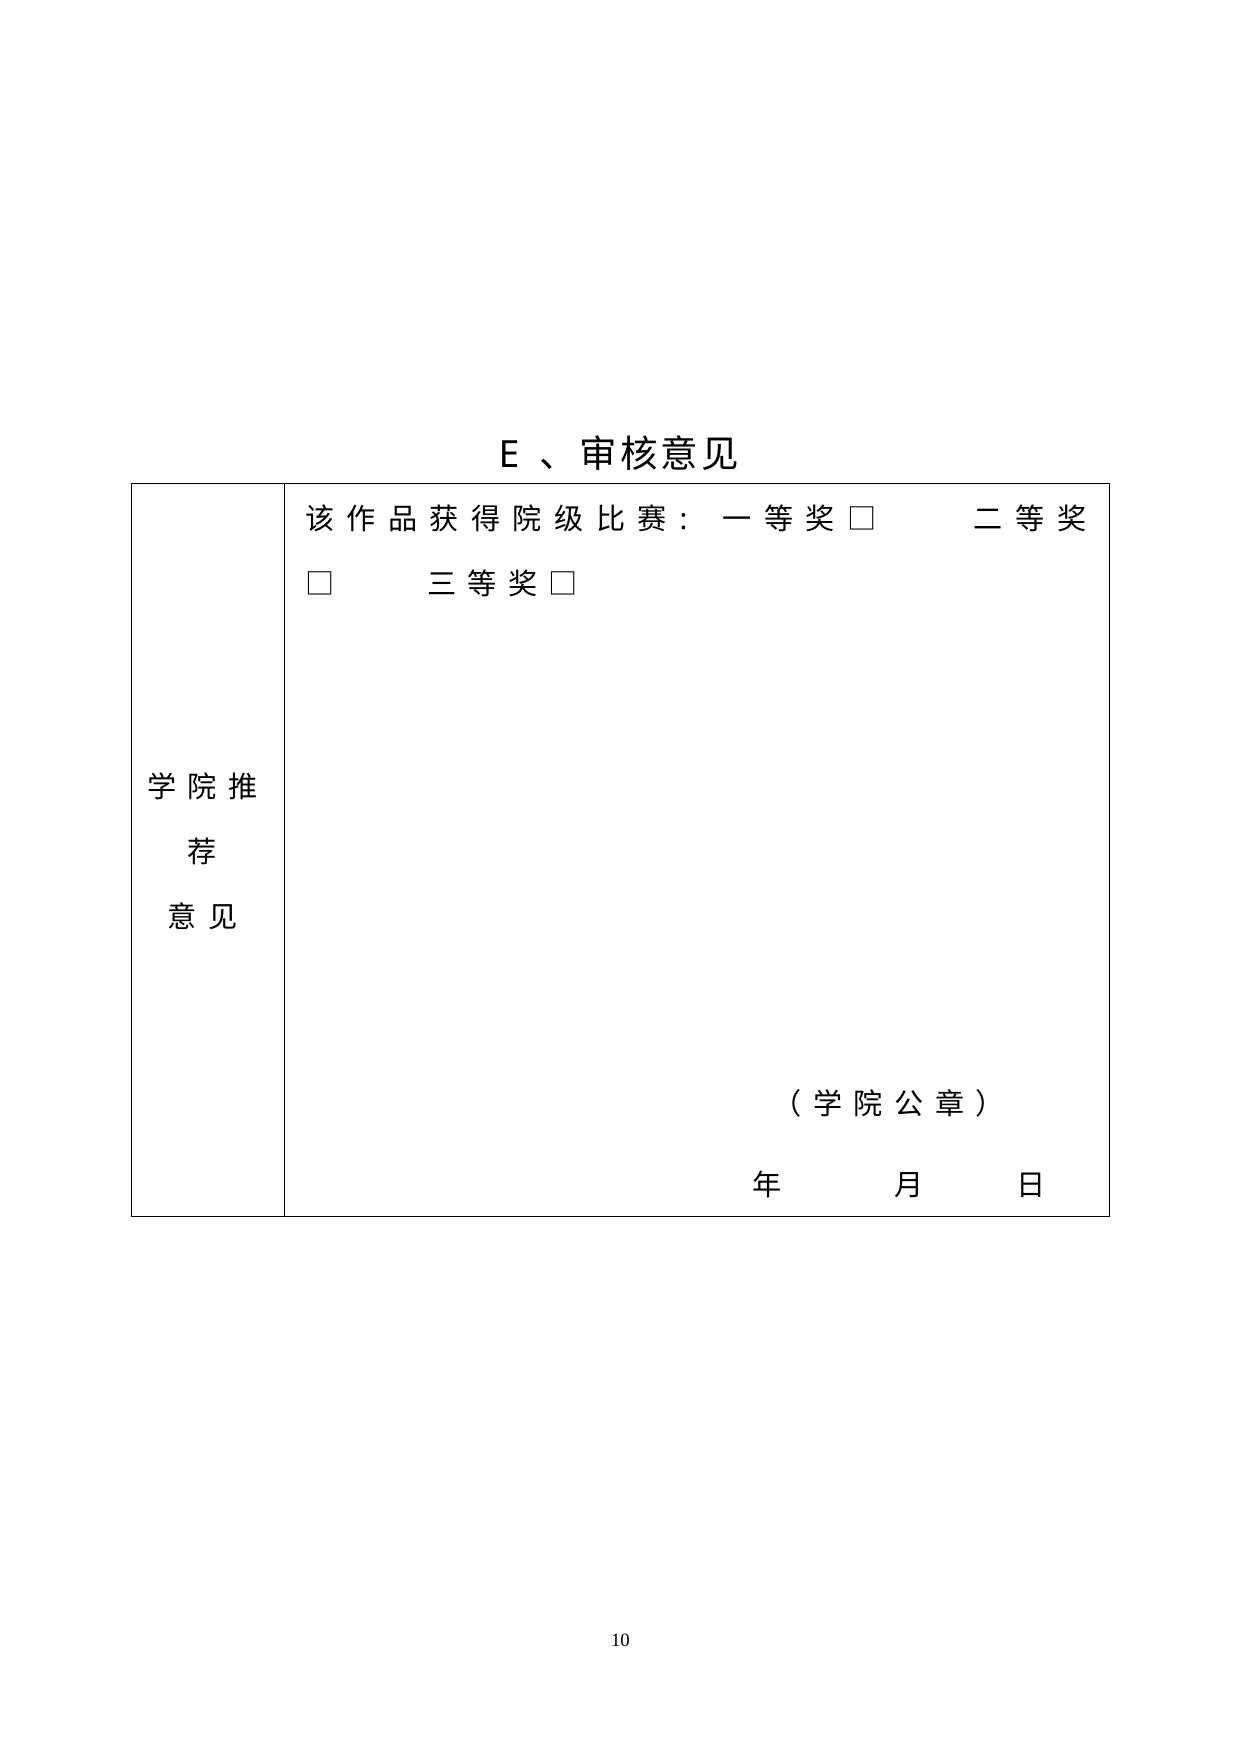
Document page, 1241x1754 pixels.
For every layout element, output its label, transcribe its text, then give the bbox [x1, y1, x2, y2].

table_header 学院推荐 意见 [132, 484, 284, 1216]
text E、审核意见 [143, 418, 1097, 483]
table_header 该作品获得院级比赛: 一等奖□ 二等奖□ 三等奖□ （学院公章） 年 月 日 [285, 484, 1109, 1216]
